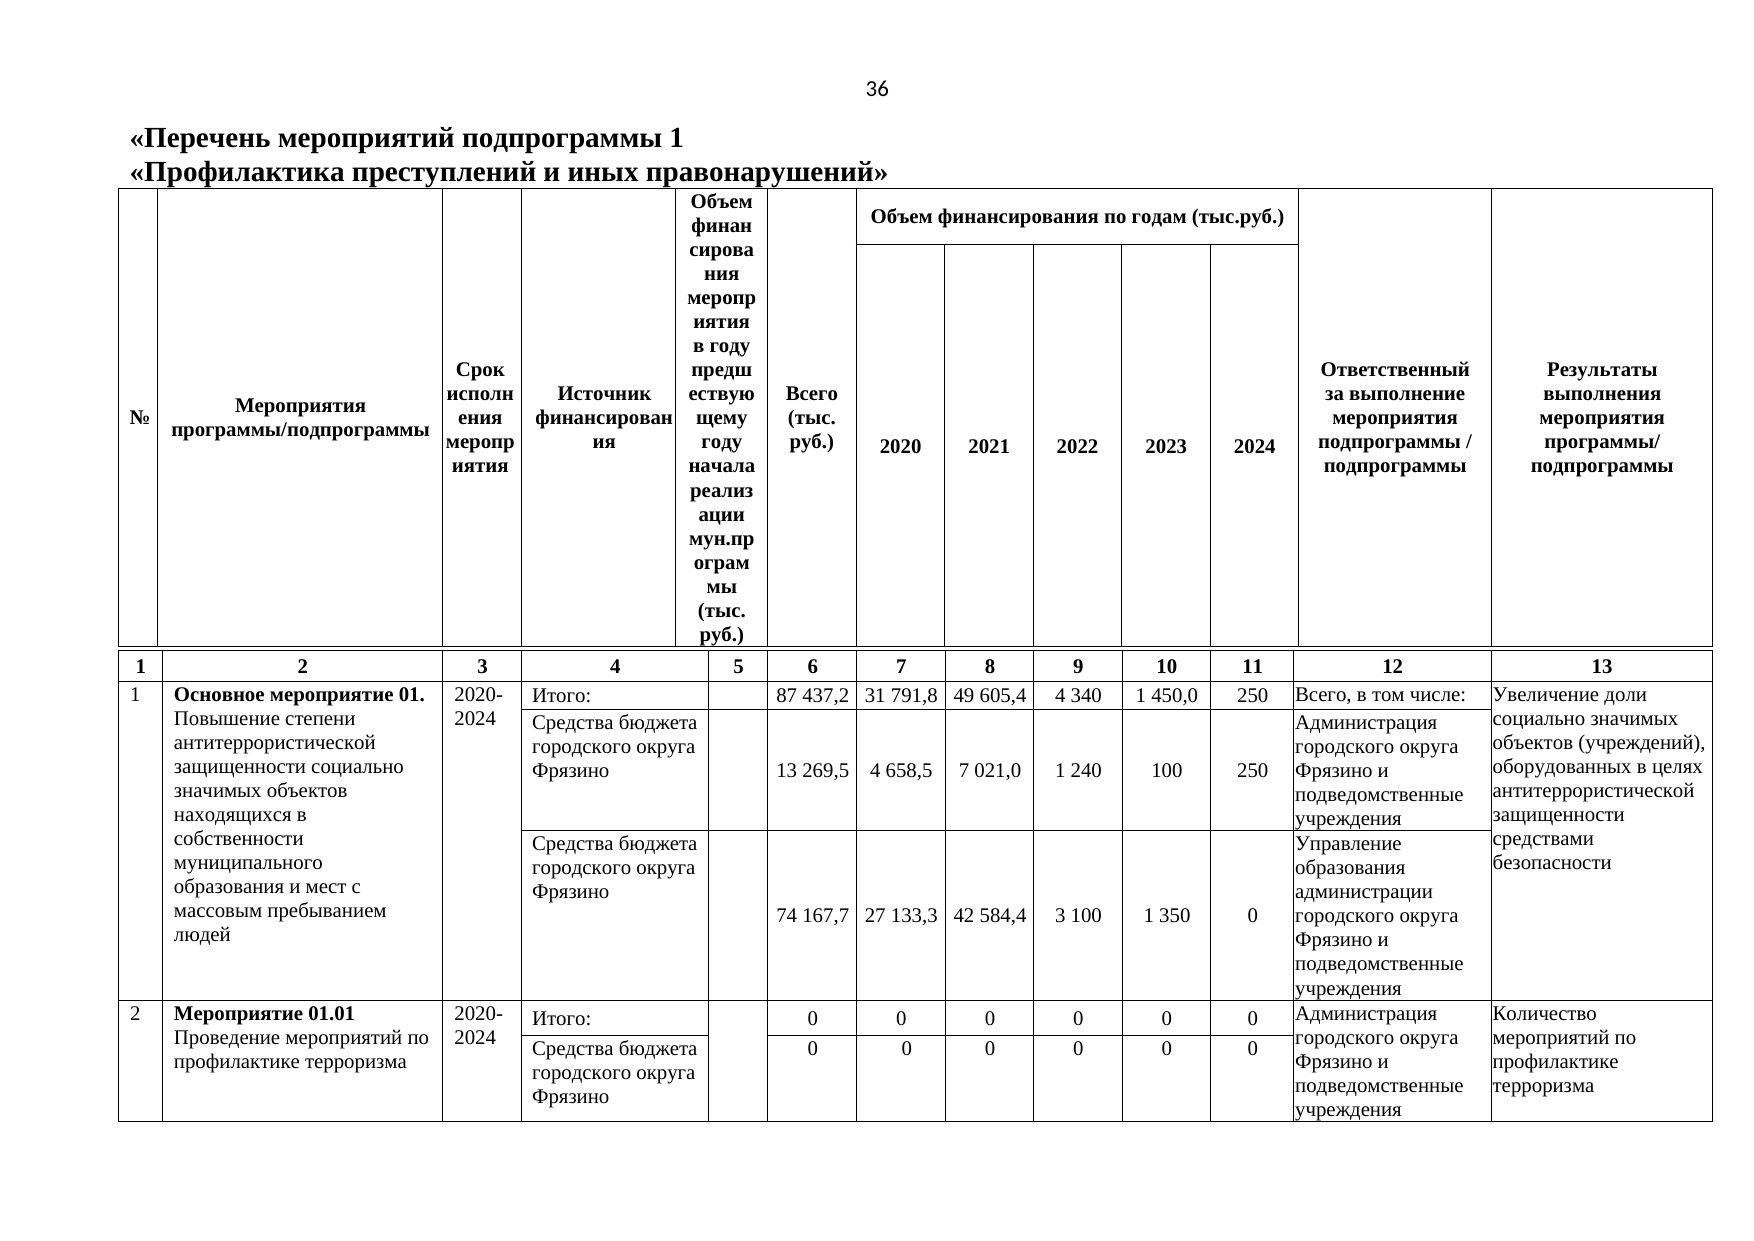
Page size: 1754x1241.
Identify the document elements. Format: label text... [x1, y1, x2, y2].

table_cell 0 [1123, 1036, 1210, 1121]
table_cell 42 584,4 [946, 831, 1033, 999]
table_cell Мероприятие 01.01 Проведение мероприятий по профилактике терроризма [163, 1001, 442, 1121]
table_header 3 [443, 651, 521, 681]
table_cell Объем финансирования по годам (тыс.руб.) [857, 189, 1298, 244]
table_cell 0 [946, 1036, 1033, 1121]
table_cell 74 167,7 [768, 831, 856, 999]
table_cell Итого: [522, 682, 708, 709]
table_cell 1 240 [1034, 710, 1122, 830]
table_cell 0 [1211, 831, 1293, 999]
table_cell 0 [1211, 1036, 1293, 1121]
table_cell [709, 682, 767, 709]
table_cell 1 350 [1123, 831, 1210, 999]
table_cell Всего, в том числе: [1294, 682, 1491, 709]
table_header 5 [709, 651, 767, 681]
table_cell Увеличение доли социально значимых объектов (учреждений), оборудованных в целях антитеррористической защищенности средствами безопасности [1492, 682, 1712, 999]
table_cell Средства бюджета городского округа Фрязино [522, 710, 708, 830]
table_cell 250 [1211, 710, 1293, 830]
table_cell [709, 1001, 767, 1121]
table_cell Администрация городского округа Фрязино и подведомственные учреждения [1294, 710, 1491, 830]
table_header 10 [1123, 651, 1210, 681]
table_cell 0 [1034, 1036, 1122, 1121]
table_cell 2023 [1122, 245, 1210, 646]
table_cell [1294, 1001, 1491, 1121]
table_cell 0 [1034, 1001, 1122, 1034]
table_cell 0 [768, 1036, 856, 1121]
table_cell Итого: [522, 1001, 708, 1034]
table_cell 31 791,8 [857, 682, 945, 709]
table_cell 0 [768, 1001, 856, 1034]
table_cell 4 658,5 [857, 710, 945, 830]
table_cell 4 340 [1034, 682, 1122, 709]
table_cell Срок исполнения мероприятия [443, 189, 521, 646]
table_cell 1 450,0 [1123, 682, 1210, 709]
table_cell 0 [857, 1036, 945, 1121]
table_cell 2 [119, 1001, 162, 1121]
table_header «Перечень мероприятий подпрограммы 1 «Профилактика преступлений и иных правонарушений» [118, 121, 1713, 188]
table_header 2 [163, 651, 442, 681]
table_cell 49 605,4 [946, 682, 1033, 709]
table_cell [522, 1036, 708, 1121]
table_cell [709, 831, 767, 999]
table_cell 0 [946, 1001, 1033, 1034]
table_cell Управление образования администрации городского округа Фрязино и подведомственные учреждения [1294, 831, 1491, 999]
table_cell Источник финансирования [522, 189, 675, 646]
table_cell 27 133,3 [857, 831, 945, 999]
table_header 13 [1492, 651, 1712, 681]
table_cell Основное мероприятие 01. Повышение степени антитеррористической защищенности социально значимых объектов находящихся в собственности муниципального образования и мест с массовым пребыванием людей [163, 682, 442, 999]
table_cell 87 437,2 [768, 682, 856, 709]
table_cell 1 [119, 682, 162, 999]
table_cell 2020-2024 [443, 1001, 521, 1121]
table_cell Результаты выполнения мероприятия программы/ подпрограммы [1492, 189, 1712, 646]
table_cell Ответственный за выполнение мероприятия подпрограммы / подпрограммы [1299, 189, 1491, 646]
table_header 4 [522, 651, 708, 681]
table_header 12 [1294, 651, 1491, 681]
table_header 7 [857, 651, 945, 681]
table_cell 2022 [1034, 245, 1121, 646]
table_cell 0 [1211, 1001, 1293, 1034]
table_header 8 [946, 651, 1033, 681]
table_header 1 [119, 651, 162, 681]
table_cell [709, 710, 767, 830]
table_cell Мероприятия программы/подпрограммы [158, 189, 442, 646]
table_header 11 [1211, 651, 1293, 681]
table_header 6 [768, 651, 856, 681]
table_cell 250 [1211, 682, 1293, 709]
table_cell 0 [1123, 1001, 1210, 1034]
table_cell Объем финансирования мероприятия в году предшествующему году начала реализации мун.программы (тыс. руб.) [676, 189, 767, 646]
table_cell 3 100 [1034, 831, 1122, 999]
table_cell Средства бюджета городского округа Фрязино [522, 831, 708, 999]
table_cell 2020-2024 [443, 682, 521, 999]
table_cell 100 [1123, 710, 1210, 830]
table_cell № [119, 189, 157, 646]
table_cell 2021 [945, 245, 1033, 646]
table_cell Всего (тыс. руб.) [768, 189, 856, 646]
table_cell 13 269,5 [768, 710, 856, 830]
table_cell 7 021,0 [946, 710, 1033, 830]
table_header 9 [1034, 651, 1122, 681]
table_cell 2020 [857, 245, 944, 646]
table_cell 0 [857, 1001, 945, 1034]
table_cell Количество мероприятий по профилактике терроризма [1492, 1001, 1712, 1121]
table_cell 2024 [1211, 245, 1298, 646]
